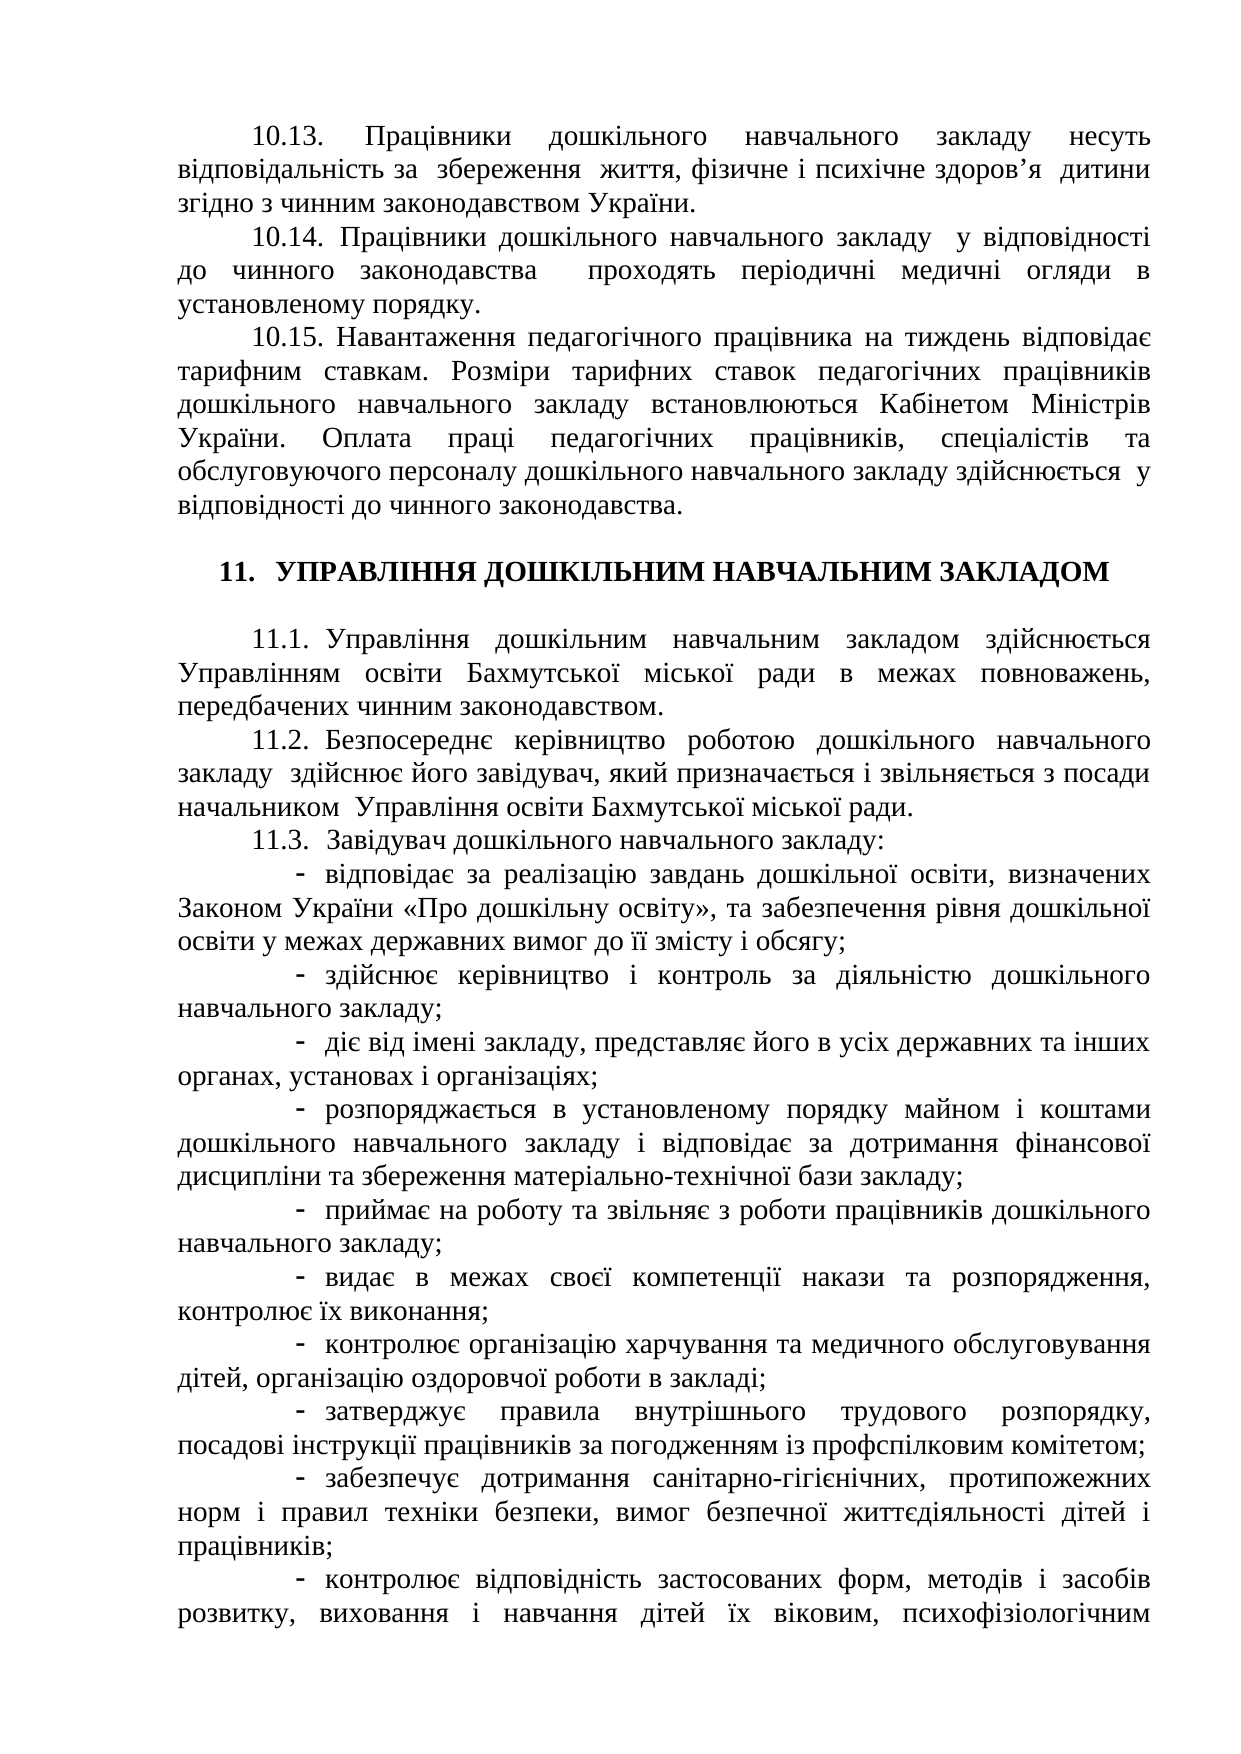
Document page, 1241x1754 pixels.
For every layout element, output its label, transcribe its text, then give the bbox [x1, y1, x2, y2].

list діє від імені закладу, представляє його в усіх державних та інших органах, установах і організаціях; [177, 1024, 1152, 1091]
list затверджує правила внутрішнього трудового розпорядку, посадові інструкції працівників за погодженням із профспілковим комітетом; [177, 1393, 1152, 1461]
list Завідувач дошкільного навчального закладу: [251, 822, 1152, 856]
list Працівники дошкільного навчального закладу несуть відповідальність за збереження життя, фізичне і психічне здоров’я дитини згідно з чинним законодавством України. [177, 118, 1152, 219]
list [177, 1561, 1152, 1628]
text 10.15. Навантаження педагогічного працівника на тиждень відповідає тарифним ставкам. Розміри тарифних ставок педагогічних працівників дошкільного навчального закладу встановлюються Кабінетом Міністрів України. Оплата праці педагогічних працівників, спеціалістів та обслуговуючого персоналу дошкільного навчального закладу здійснюється у відповідності до чинного законодавства. [177, 319, 1152, 521]
list видає в межах своєї компетенції накази та розпорядження, контролює їх виконання; [177, 1259, 1152, 1326]
list Працівники дошкільного навчального закладу у відповідності до чинного законодавства проходять періодичні медичні огляди в установленому порядку. [177, 219, 1152, 319]
list розпоряджається в установленому порядку майном і коштами дошкільного навчального закладу і відповідає за дотримання фінансової дисципліни та збереження матеріально-технічної бази закладу; [177, 1091, 1152, 1192]
list забезпечує дотримання санітарно-гігієнічних, протипожежних норм і правил техніки безпеки, вимог безпечної життєдіяльності дітей і працівників; [177, 1461, 1152, 1561]
list Безпосереднє керівництво роботою дошкільного навчального закладу здійснює його завідувач, який призначається і звільняється з посади начальником Управління освіти Бахмутської міської ради. [177, 722, 1152, 822]
list приймає на роботу та звільняє з роботи працівників дошкільного навчального закладу; [177, 1192, 1152, 1259]
list відповідає за реалізацію завдань дошкільної освіти, визначених Законом України «Про дошкільну освіту», та забезпечення рівня дошкільної освіти у межах державних вимог до її змісту і обсягу; [177, 856, 1152, 957]
list контролює організацію харчування та медичного обслуговування дітей, організацію оздоровчої роботи в закладі; [177, 1326, 1152, 1393]
list здійснює керівництво і контроль за діяльністю дошкільного навчального закладу; [177, 957, 1152, 1024]
list УПРАВЛІННЯ ДОШКІЛЬНИМ НАВЧАЛЬНИМ ЗАКЛАДОМ [177, 554, 1152, 588]
list Управління дошкільним навчальним закладом здійснюється Управлінням освіти Бахмутської міської ради в межах повноважень, передбачених чинним законодавством. [177, 621, 1152, 722]
